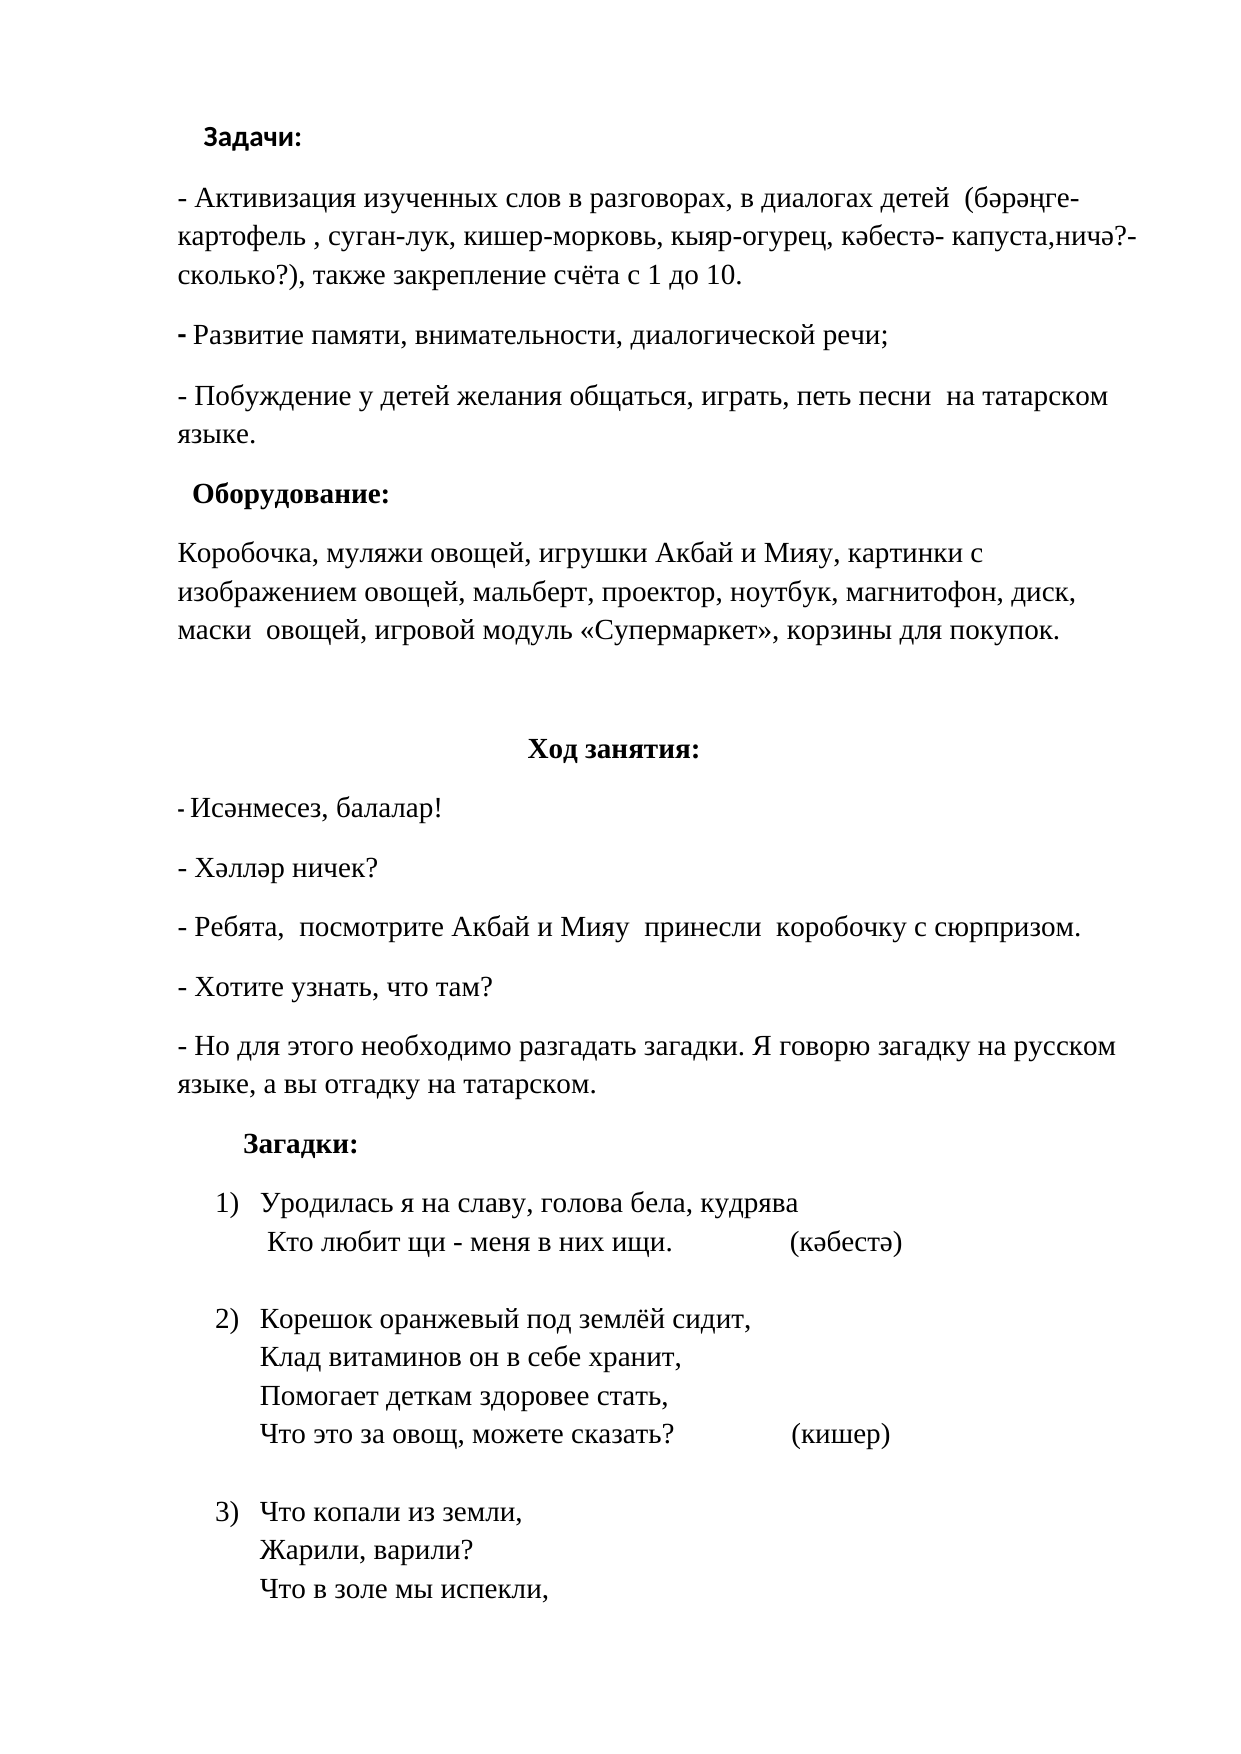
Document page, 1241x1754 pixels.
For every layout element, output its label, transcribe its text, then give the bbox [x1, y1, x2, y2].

list Кто любит щи - меня в них ищи. (кәбестә) [252, 1224, 1152, 1257]
list Клад витаминов он в себе хранит, [252, 1339, 1152, 1373]
text - Активизация изученных слов в разговорах, в диалогах детей (бәрәңге- картофель , суган-лук, кишер-морковь, кыяр-огурец, кәбестә- капуста,ничә?- сколько?), также закрепление счёта с 1 до 10. [177, 180, 1152, 291]
list Что копали из земли, [215, 1494, 1152, 1527]
text Коробочка, муляжи овощей, игрушки Акбай и Мияу, картинки с изображением овощей, мальберт, проектор, ноутбук, магнитофон, диск, маски овощей, игровой модуль «Супермаркет», корзины для покупок. [177, 535, 1152, 646]
text - Но для этого необходимо разгадать загадки. Я говорю загадку на русском языке, а вы отгадку на татарском. [177, 1028, 1152, 1100]
text - Развитие памяти, внимательности, диалогической речи; [177, 316, 1152, 352]
list Что в золе мы испекли, [252, 1571, 1152, 1604]
text Задачи: [177, 118, 1152, 154]
text Ход занятия: [177, 731, 1152, 765]
text - Хотите узнать, что там? [177, 969, 1152, 1002]
list Жарили, варили? [252, 1532, 1152, 1566]
text - Побуждение у детей желания общаться, играть, петь песни на татарском языке. [177, 378, 1152, 450]
text - Хәлләр ничек? [177, 850, 1152, 883]
text Оборудование: [177, 476, 1152, 509]
text - Ребята, посмотрите Акбай и Мияу принесли коробочку с сюрпризом. [177, 909, 1152, 943]
text - Исәнмесез, балалар! [177, 791, 1152, 824]
list Корешок оранжевый под землёй сидит, [215, 1301, 1152, 1334]
text Загадки: [177, 1126, 1152, 1159]
list Что это за овощ, можете сказать? (кишер) [252, 1417, 1152, 1450]
list Уродилась я на славу, голова бела, кудрява [215, 1185, 1152, 1219]
list Помогает деткам здоровее стать, [252, 1378, 1152, 1412]
